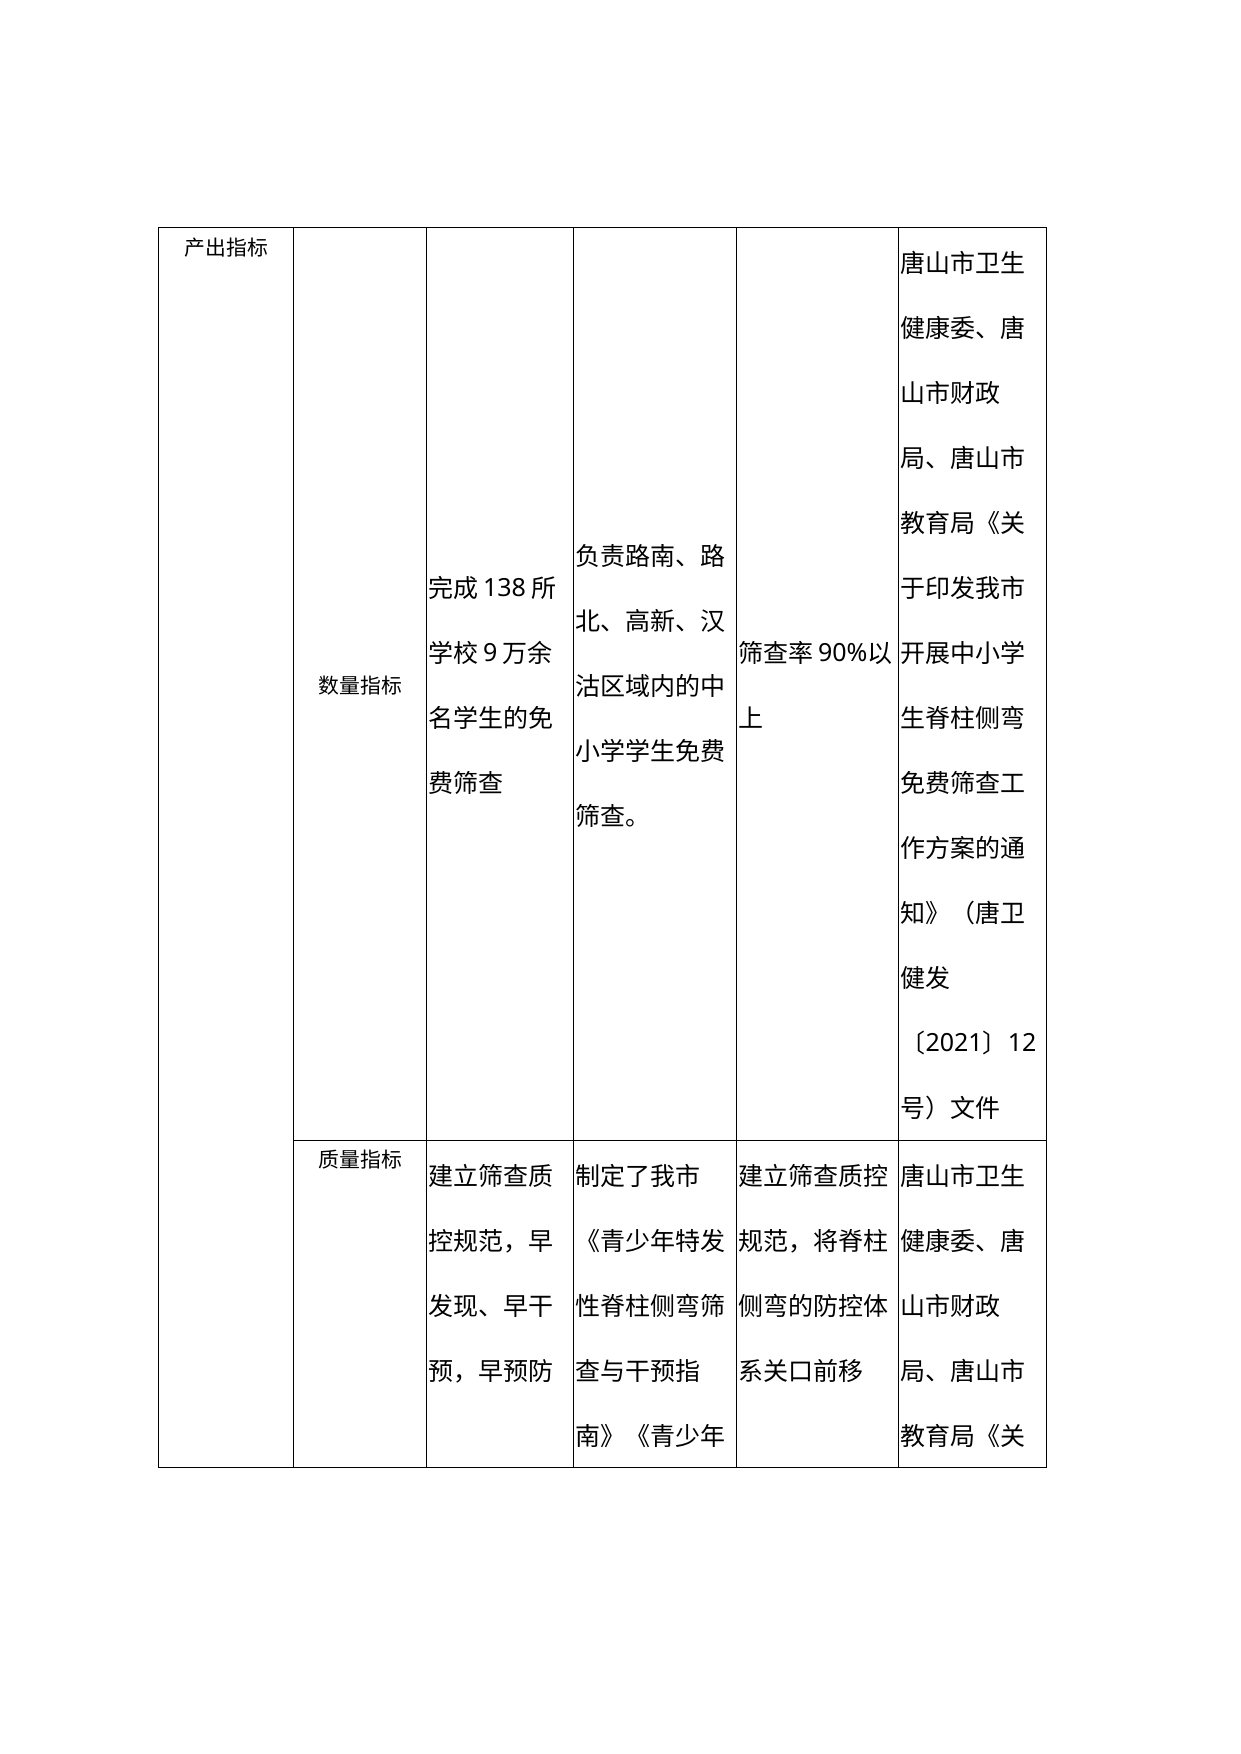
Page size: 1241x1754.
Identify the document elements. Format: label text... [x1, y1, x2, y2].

table_cell 产出指标 [159, 228, 293, 1467]
table_cell 质量指标 [294, 1141, 426, 1467]
table_cell 完成138所学校9万余名学生的免费筛查 [427, 228, 573, 1139]
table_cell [427, 1141, 573, 1467]
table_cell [899, 1141, 1046, 1467]
table_cell 唐山市卫生健康委、唐山市财政局、唐山市教育局《关于印发我市开展中小学生脊柱侧弯免费筛查工作方案的通知》（唐卫健发〔2021〕12号）文件 [899, 228, 1046, 1139]
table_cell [574, 1141, 736, 1467]
table_cell 筛查率90%以上 [737, 228, 898, 1139]
table_cell 数量指标 [294, 228, 426, 1139]
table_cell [737, 1141, 898, 1467]
table_cell 负责路南、路北、高新、汉沽区域内的中小学学生免费筛查。 [574, 228, 736, 1139]
